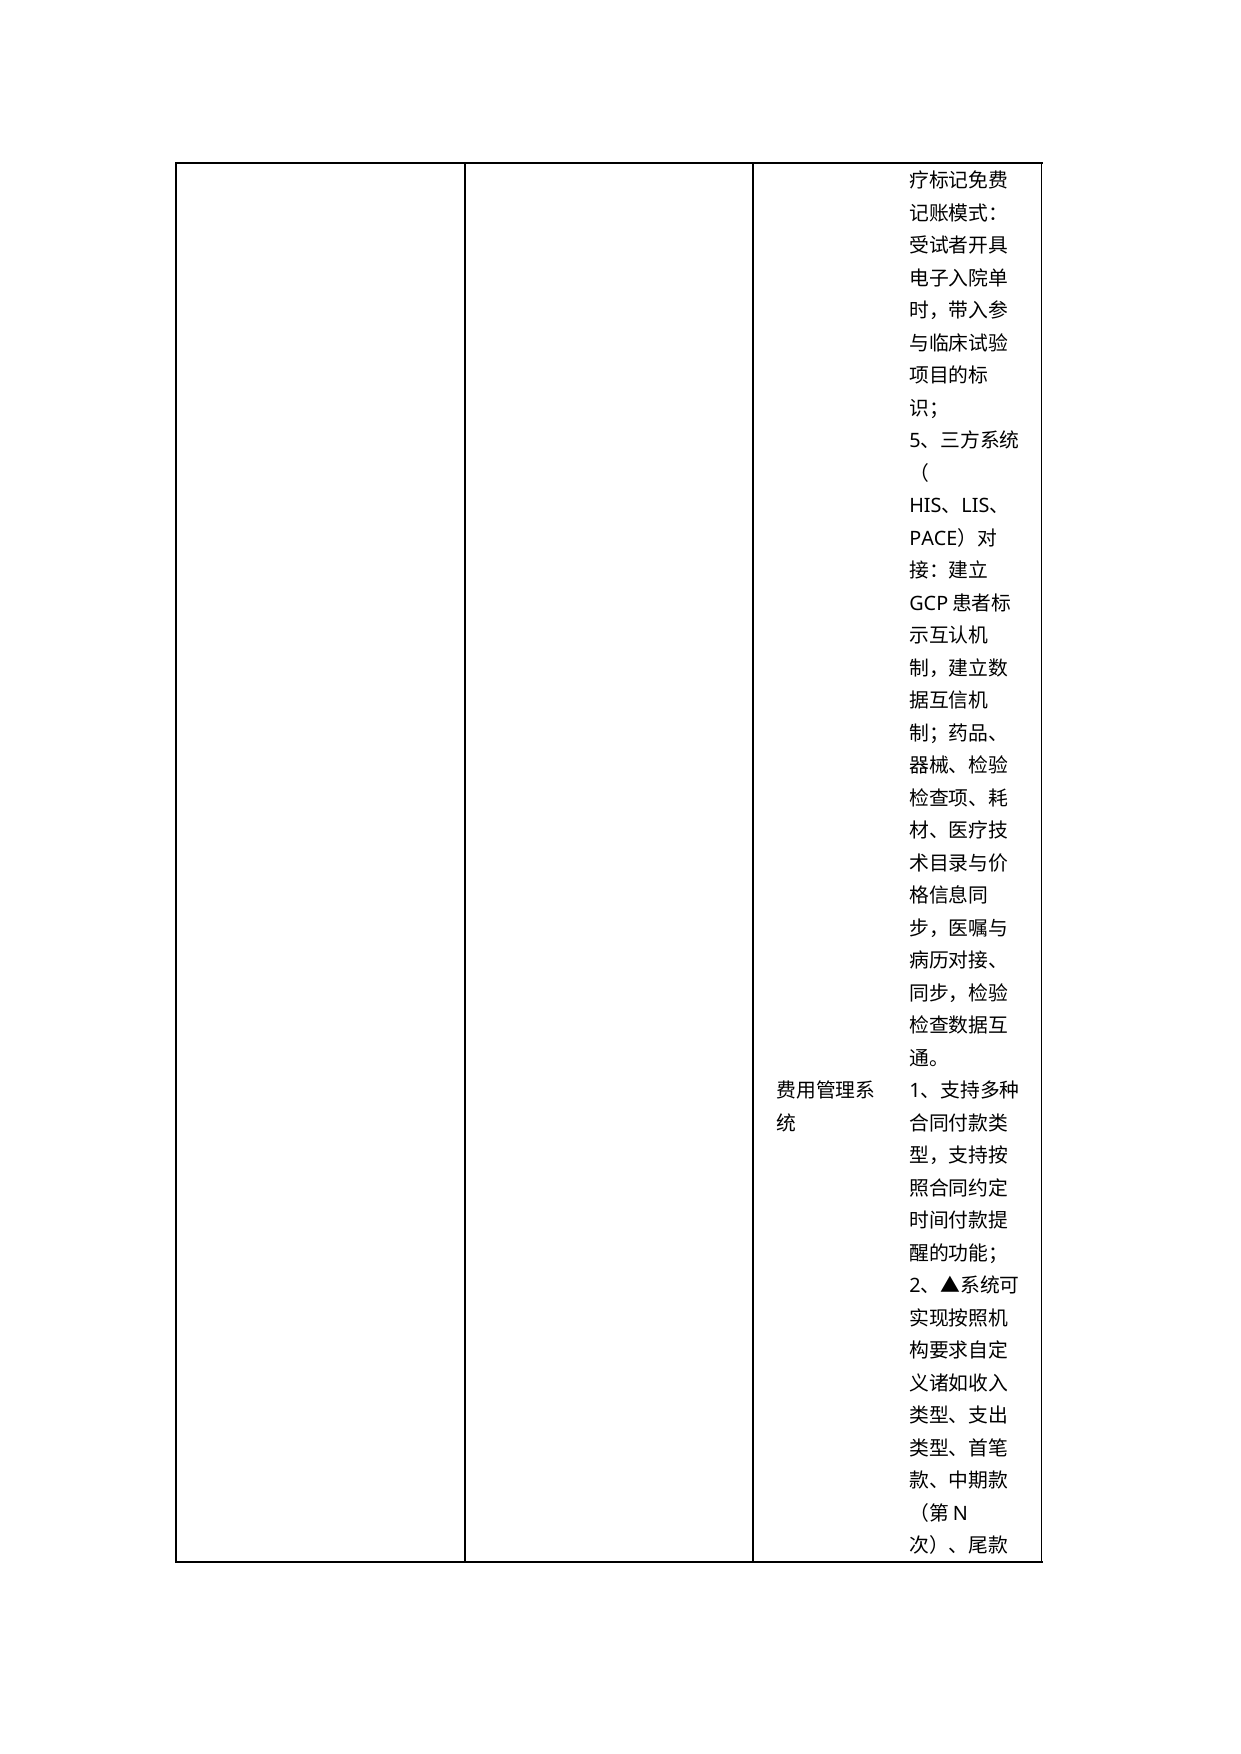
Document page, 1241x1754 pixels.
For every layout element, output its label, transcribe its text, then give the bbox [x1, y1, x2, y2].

table_cell 1 [177, 164, 464, 1561]
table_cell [754, 164, 1041, 1561]
table_cell [466, 164, 752, 1561]
